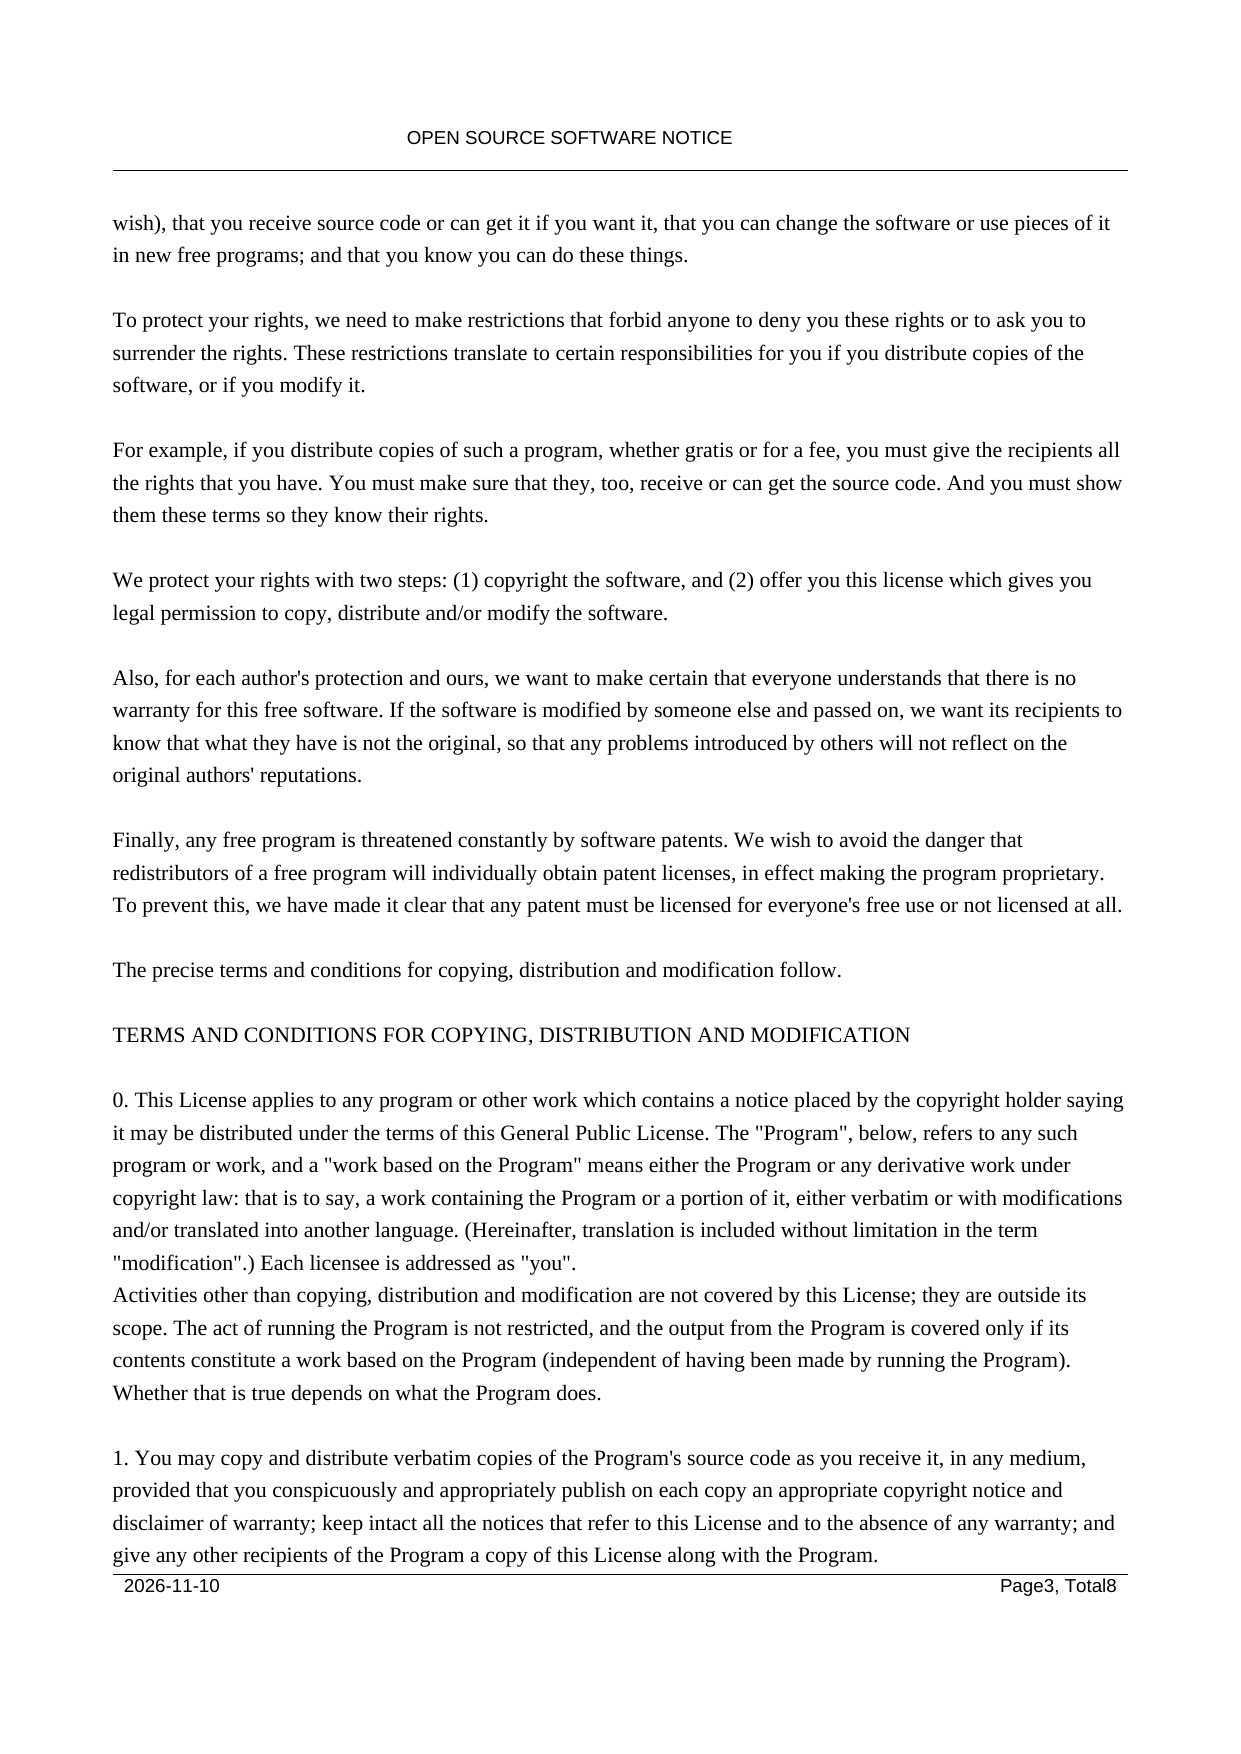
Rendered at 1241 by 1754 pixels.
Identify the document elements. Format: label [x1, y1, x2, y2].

text [112, 206, 1128, 1571]
